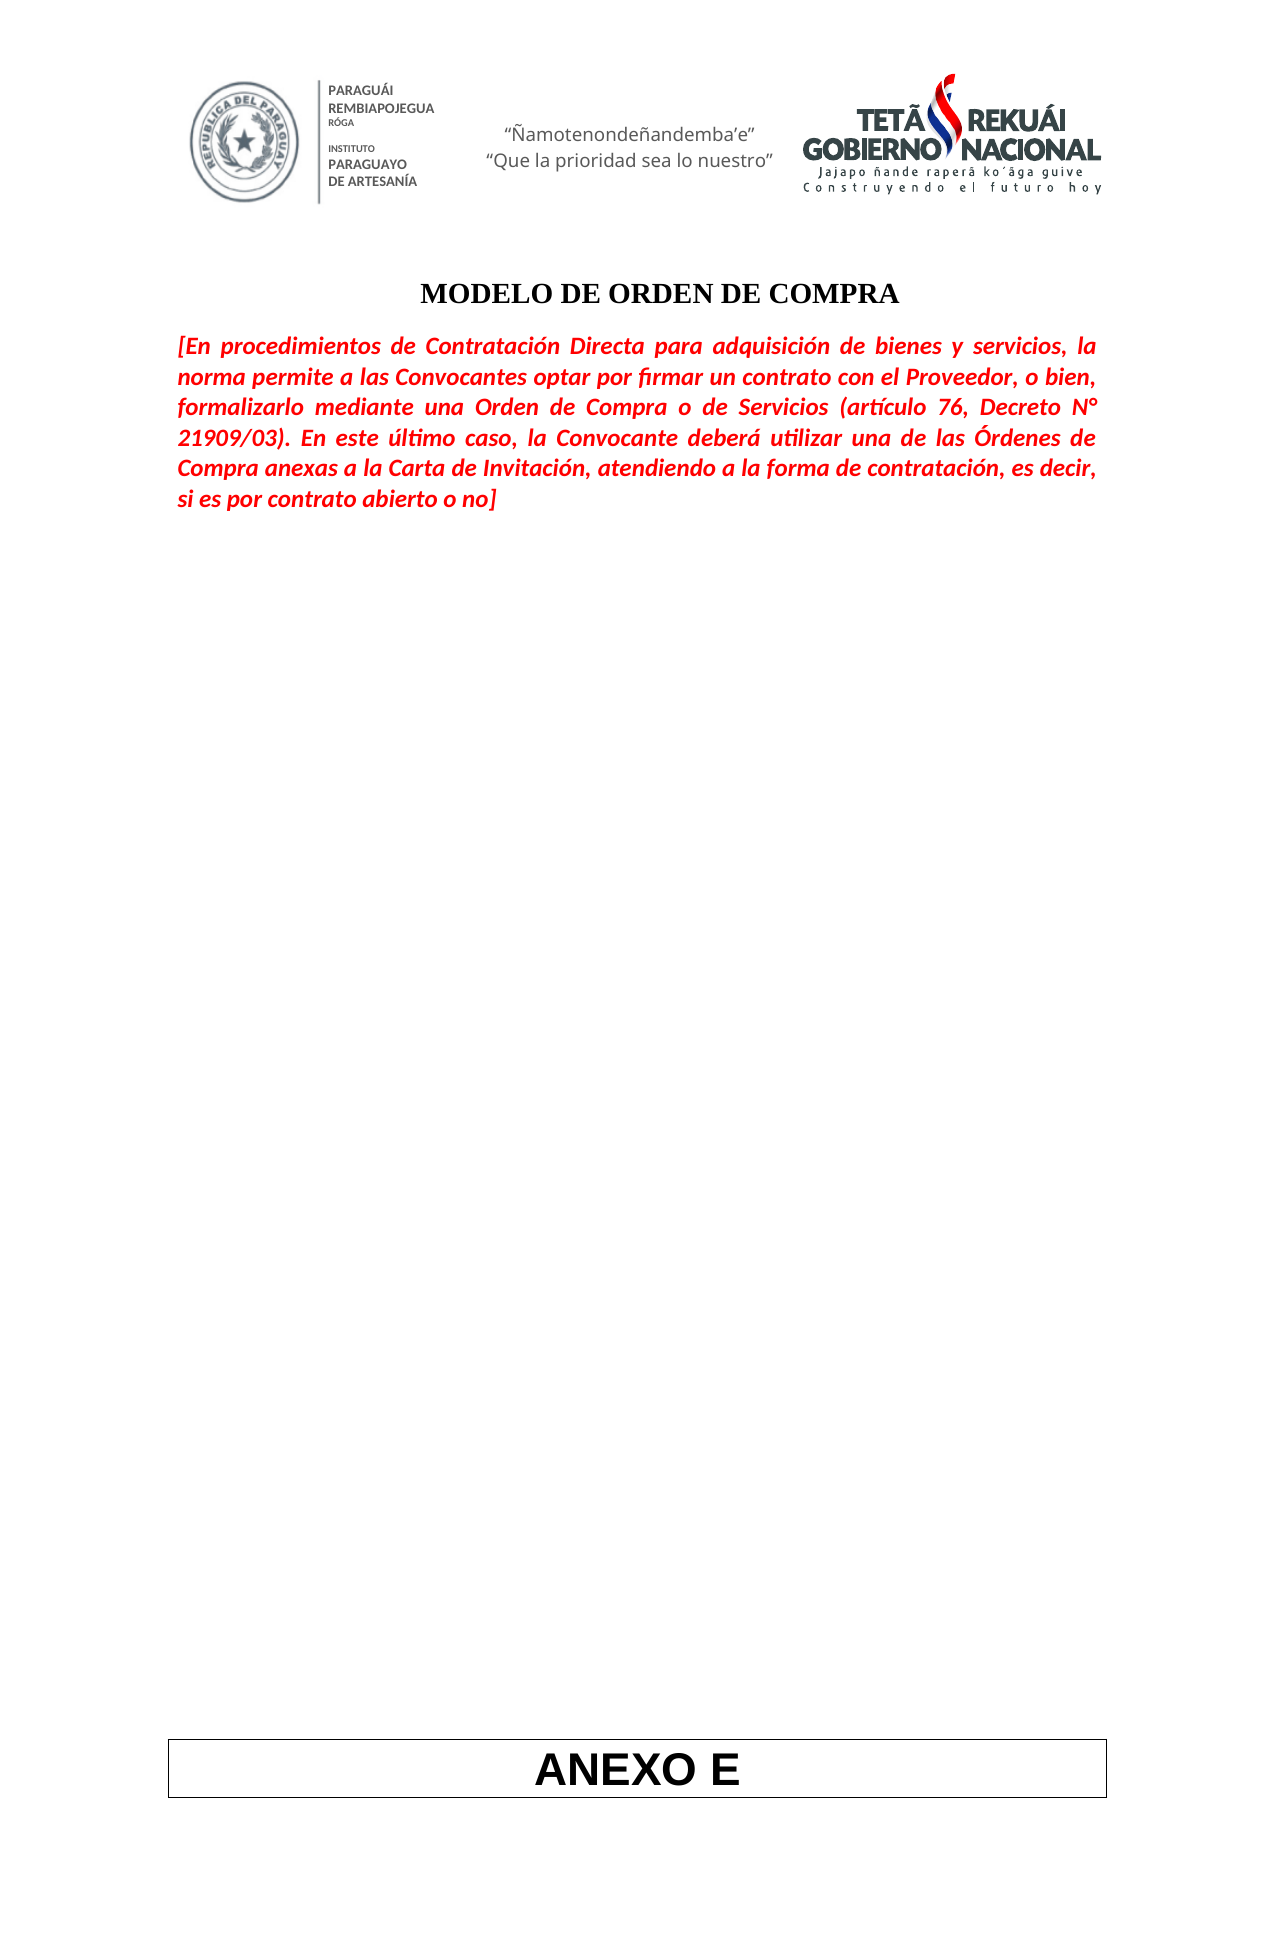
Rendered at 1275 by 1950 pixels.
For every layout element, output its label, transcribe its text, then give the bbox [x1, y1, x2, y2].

text ANEXO E [169, 1740, 1106, 1797]
picture [180, 73, 332, 208]
text [En procedimientos de Contratación Directa para adquisición de bienes y servicios, la norma permite a las Convocantes optar por firmar un contrato con el Proveedor, o bien, formalizarlo mediante una Orden de Compra o de Servicios (artículo 76, Decreto N° 21909/03). En este último caso, la Convocante deberá utilizar una de las Órdenes de Compra anexas a la Carta de Invitación, atendiendo a la forma de contratación, es decir, si es por contrato abierto o no] [177, 330, 1098, 513]
text MODELO DE ORDEN DE COMPRA [222, 277, 1098, 310]
